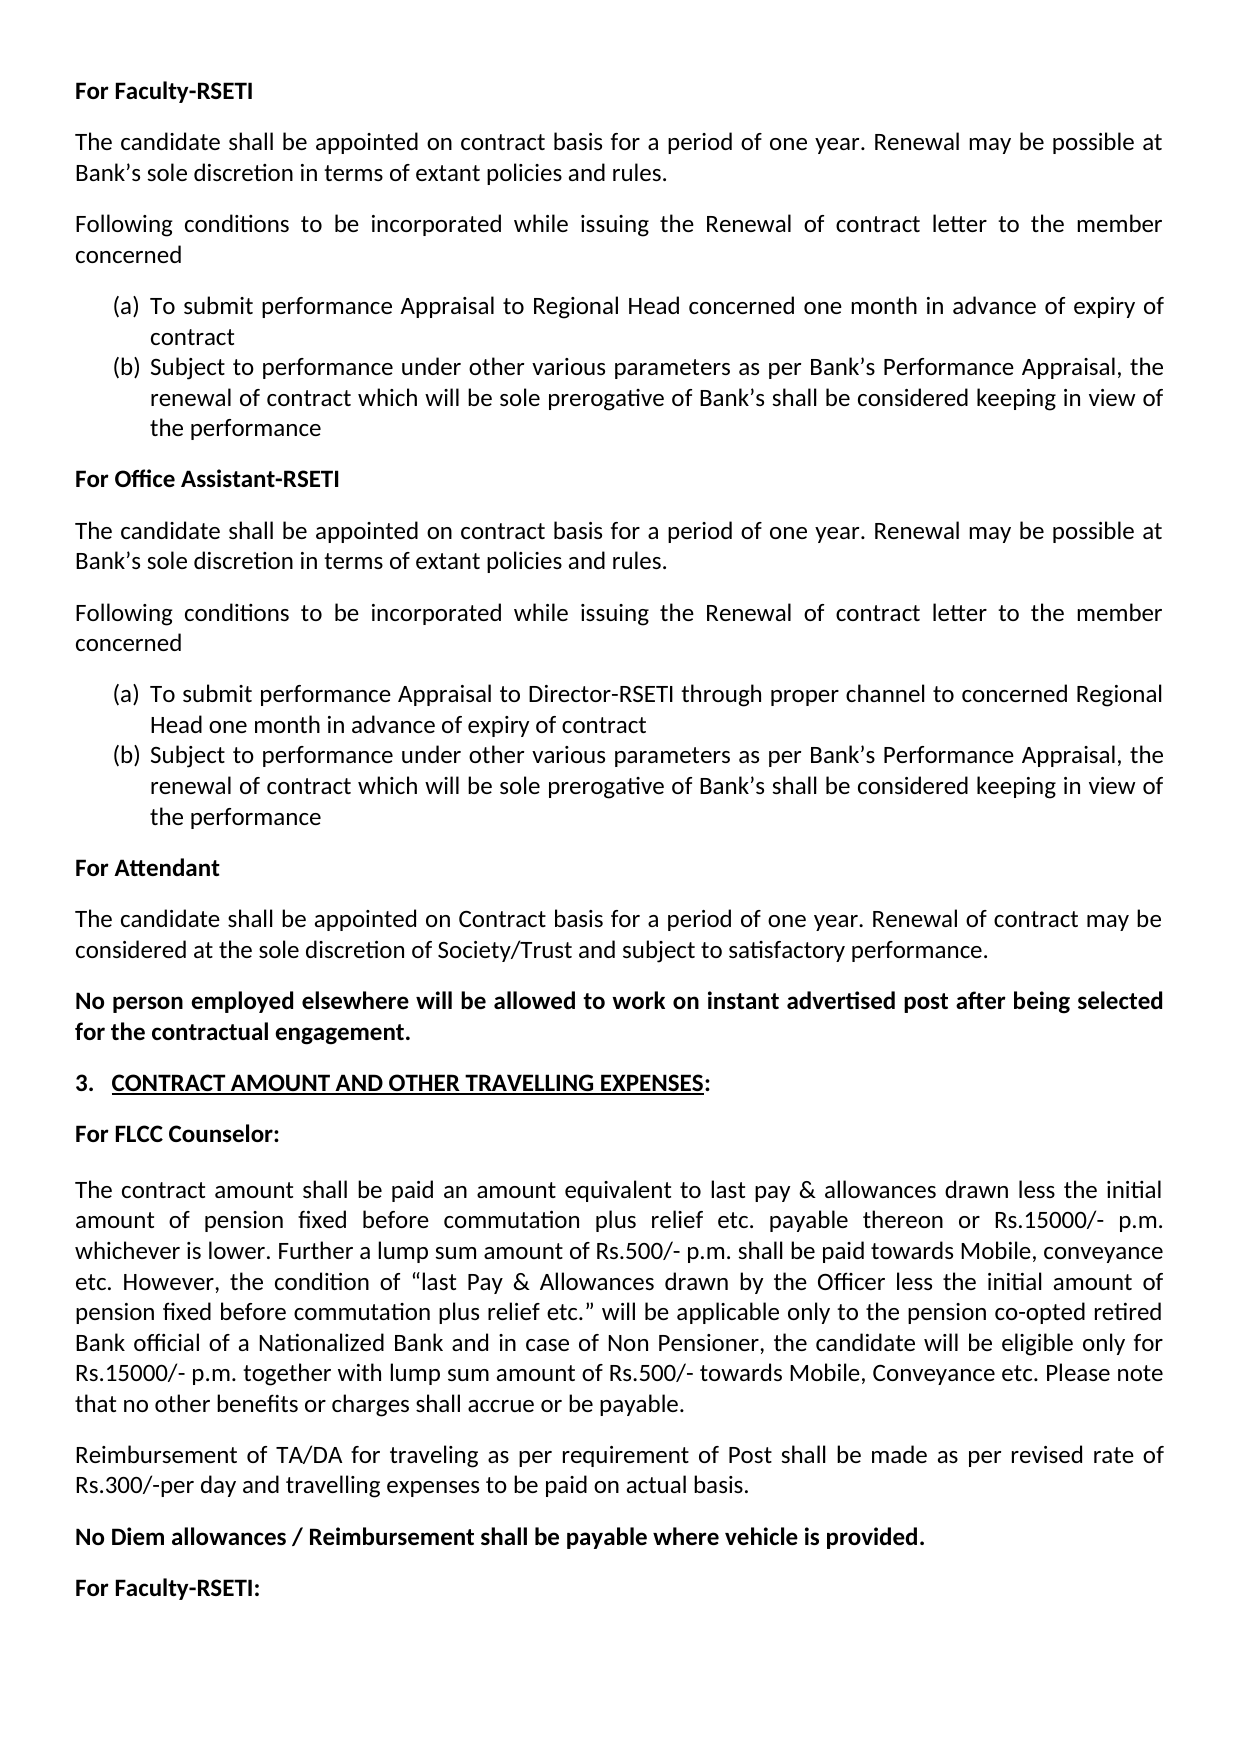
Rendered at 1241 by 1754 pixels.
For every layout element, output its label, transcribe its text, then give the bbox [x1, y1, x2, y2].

text No Diem allowances / Reimbursement shall be payable where vehicle is provided. [75, 1521, 1165, 1551]
text For Office Assistant-RSETI [75, 463, 1165, 494]
text The contract amount shall be paid an amount equivalent to last pay & allowances drawn less the initial amount of pension fixed before commutation plus relief etc. payable thereon or Rs.15000/- p.m. whichever is lower. Further a lump sum amount of Rs.500/- p.m. shall be paid towards Mobile, conveyance etc. However, the condition of “last Pay & Allowances drawn by the Officer less the initial amount of pension fixed before commutation plus relief etc.” will be applicable only to the pension co-opted retired Bank official of a Nationalized Bank and in case of Non Pensioner, the candidate will be eligible only for Rs.15000/- p.m. together with lump sum amount of Rs.500/- towards Mobile, Conveyance etc. Please note that no other benefits or charges shall accrue or be payable. [75, 1174, 1165, 1418]
text Reimbursement of TA/DA for traveling as per requirement of Post shall be made as per revised rate of Rs.300/-per day and travelling expenses to be paid on actual basis. [75, 1439, 1165, 1500]
list To submit performance Appraisal to Regional Head concerned one month in advance of expiry of contract [112, 290, 1165, 351]
list To submit performance Appraisal to Director-RSETI through proper channel to concerned Regional Head one month in advance of expiry of contract [112, 679, 1165, 740]
list Subject to performance under other various parameters as per Bank’s Performance Appraisal, the renewal of contract which will be sole prerogative of Bank’s shall be considered keeping in view of the performance [112, 351, 1165, 443]
text Following conditions to be incorporated while issuing the Renewal of contract letter to the member concerned [75, 208, 1165, 269]
text No person employed elsewhere will be allowed to work on instant advertised post after being selected for the contractual engagement. [75, 985, 1165, 1046]
list Subject to performance under other various parameters as per Bank’s Performance Appraisal, the renewal of contract which will be sole prerogative of Bank’s shall be considered keeping in view of the performance [112, 740, 1165, 831]
text For Attendant [75, 852, 1165, 883]
text For FLCC Counselor: [75, 1118, 1165, 1149]
text For Faculty-RSETI [75, 75, 1165, 106]
text For Faculty-RSETI: [75, 1572, 1165, 1603]
text The candidate shall be appointed on Contract basis for a period of one year. Renewal of contract may be considered at the sole discretion of Society/Trust and subject to satisfactory performance. [75, 903, 1165, 964]
text 3. CONTRACT AMOUNT AND OTHER TRAVELLING EXPENSES: [75, 1067, 1165, 1098]
text Following conditions to be incorporated while issuing the Renewal of contract letter to the member concerned [75, 597, 1165, 658]
